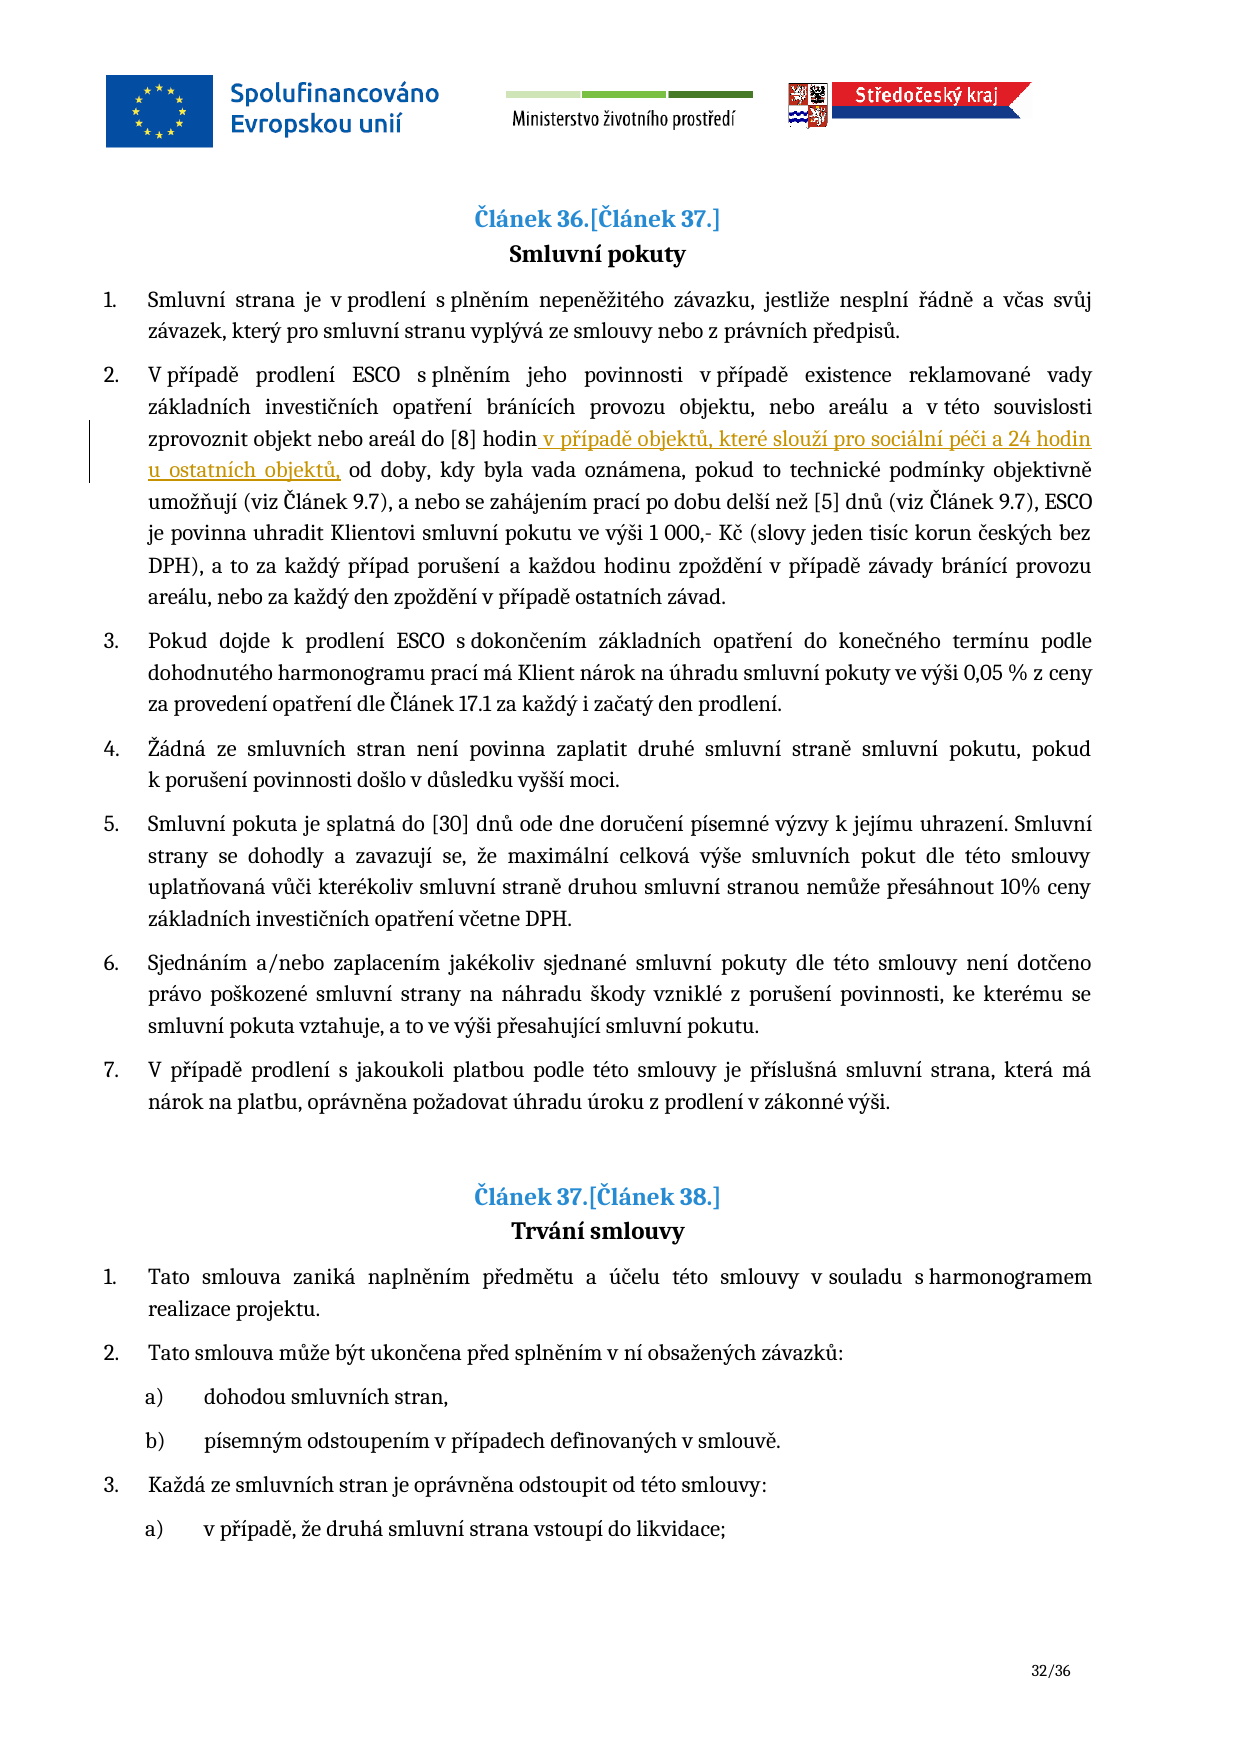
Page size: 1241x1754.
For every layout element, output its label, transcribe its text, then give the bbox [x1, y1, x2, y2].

subtitle Smluvní pokuta je splatná do [30] dnů ode dne doručení písemné výzvy k jejímu uhrazení. Smluvní strany se dohodly a zavazují se, že maximální celková výše smluvních pokut dle této smlouvy uplatňovaná vůči kterékoliv smluvní straně druhou smluvní stranou nemůže přesáhnout 10% ceny základních investičních opatření včetne DPH. [103, 811, 1092, 932]
subtitle Trvání smlouvy [103, 1182, 1092, 1246]
subtitle Smluvní strana je v prodlení s plněním nepeněžitého závazku, jestliže nesplní řádně a včas svůj závazek, který pro smluvní stranu vyplývá ze smlouvy nebo z právních předpisů. [103, 287, 1092, 344]
subtitle Tato smlouva může být ukončena před splněním v ní obsažených závazků: [103, 1339, 1092, 1366]
subtitle Pokud dojde k prodlení ESCO s dokončením základních opatření do konečného termínu podle dohodnutého harmonogramu prací má Klient nárok na úhradu smluvní pokuty ve výši 0,05 % z ceny za provedení opatření dle Článek 17.1 za každý i začatý den prodlení. [103, 628, 1092, 718]
subtitle V případě prodlení s jakoukoli platbou podle této smlouvy je příslušná smluvní strana, která má nárok na platbu, oprávněna požadovat úhradu úroku z prodlení v zákonné výši. [103, 1057, 1092, 1115]
subtitle v případě, že druhá smluvní strana vstoupí do likvidace; [145, 1516, 1092, 1542]
picture [103, 73, 1048, 148]
subtitle písemným odstoupením v případech definovaných v smlouvě. [145, 1428, 1092, 1454]
subtitle Každá ze smluvních stran je oprávněna odstoupit od této smlouvy: [103, 1472, 1092, 1498]
subtitle Sjednáním a/nebo zaplacením jakékoliv sjednané smluvní pokuty dle této smlouvy není dotčeno právo poškozené smluvní strany na náhradu škody vzniklé z porušení povinnosti, ke kterému se smluvní pokuta vztahuje, a to ve výši přesahující smluvní pokutu. [103, 950, 1092, 1039]
subtitle Tato smlouva zaniká naplněním předmětu a účelu této smlouvy v souladu s harmonogramem realizace projektu. [103, 1264, 1092, 1322]
subtitle Žádná ze smluvních stran není povinna zaplatit druhé smluvní straně smluvní pokutu, pokud k porušení povinnosti došlo v důsledku vyšší moci. [103, 735, 1092, 793]
subtitle V případě prodlení ESCO s plněním jeho povinnosti v případě existence reklamované vady základních investičních opatření bránících provozu objektu, nebo areálu a v této souvislosti zprovoznit objekt nebo areál do [8] hodin od doby, kdy byla vada oznámena, pokud to technické podmínky objektivně umožňují (viz Článek 9.7), a nebo se zahájením prací po dobu delší než [5] dnů (viz Článek 9.7), ESCO je povinna uhradit Klientovi smluvní pokutu ve výši 1 000,- Kč (slovy jeden tisíc korun českých bez DPH), a to za každý případ porušení a každou hodinu zpoždění v případě závady bránící provozu areálu, nebo za každý den zpoždění v případě ostatních závad. [103, 362, 1092, 610]
subtitle dohodou smluvních stran, [145, 1384, 1092, 1410]
subtitle Smluvní pokuty [103, 205, 1092, 268]
